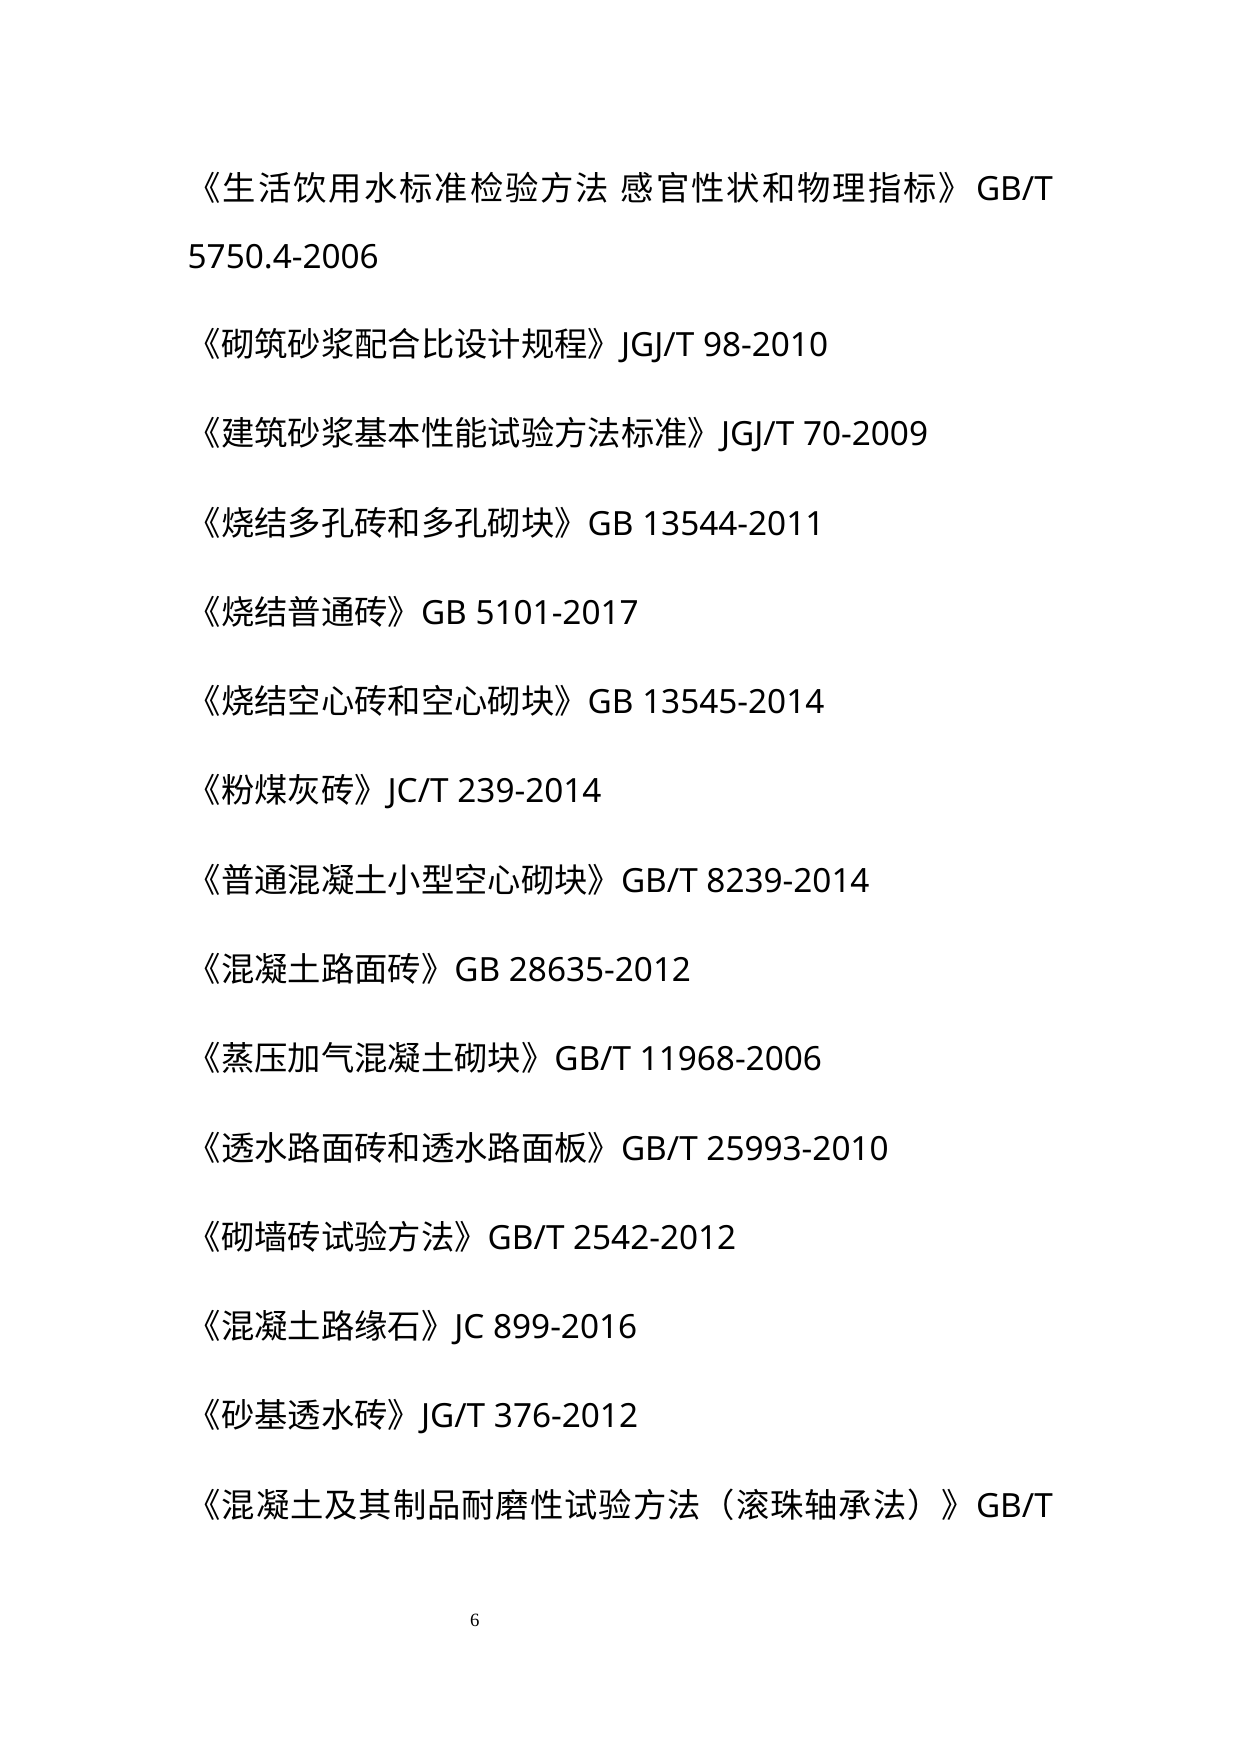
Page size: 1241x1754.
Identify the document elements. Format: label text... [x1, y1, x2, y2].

text 《烧结多孔砖和多孔砌块》GB 13544-2011 [187, 496, 1053, 545]
text 《砂基透水砖》JG/T 376-2012 [187, 1389, 1053, 1438]
text 《粉煤灰砖》JC/T 239-2014 [187, 764, 1053, 813]
text 《混凝土路面砖》GB 28635-2012 [187, 943, 1053, 991]
text 《烧结普通砖》GB 5101-2017 [187, 586, 1053, 634]
text 《透水路面砖和透水路面板》GB/T 25993-2010 [187, 1121, 1053, 1170]
text 《普通混凝土小型空心砌块》GB/T 8239-2014 [187, 853, 1053, 902]
text 《砌筑砂浆配合比设计规程》JGJ/T 98-2010 [187, 318, 1053, 366]
text 《蒸压加气混凝土砌块》GB/T 11968-2006 [187, 1032, 1053, 1081]
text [187, 1478, 1053, 1527]
text 《混凝土路缘石》JC 899-2016 [187, 1300, 1053, 1348]
text 《建筑砂浆基本性能试验方法标准》JGJ/T 70-2009 [187, 407, 1053, 456]
text 《砌墙砖试验方法》GB/T 2542-2012 [187, 1211, 1053, 1259]
text 《烧结空心砖和空心砌块》GB 13545-2014 [187, 675, 1053, 723]
text 《生活饮用水标准检验方法 感官性状和物理指标》GB/T 5750.4-2006 [187, 162, 1053, 278]
